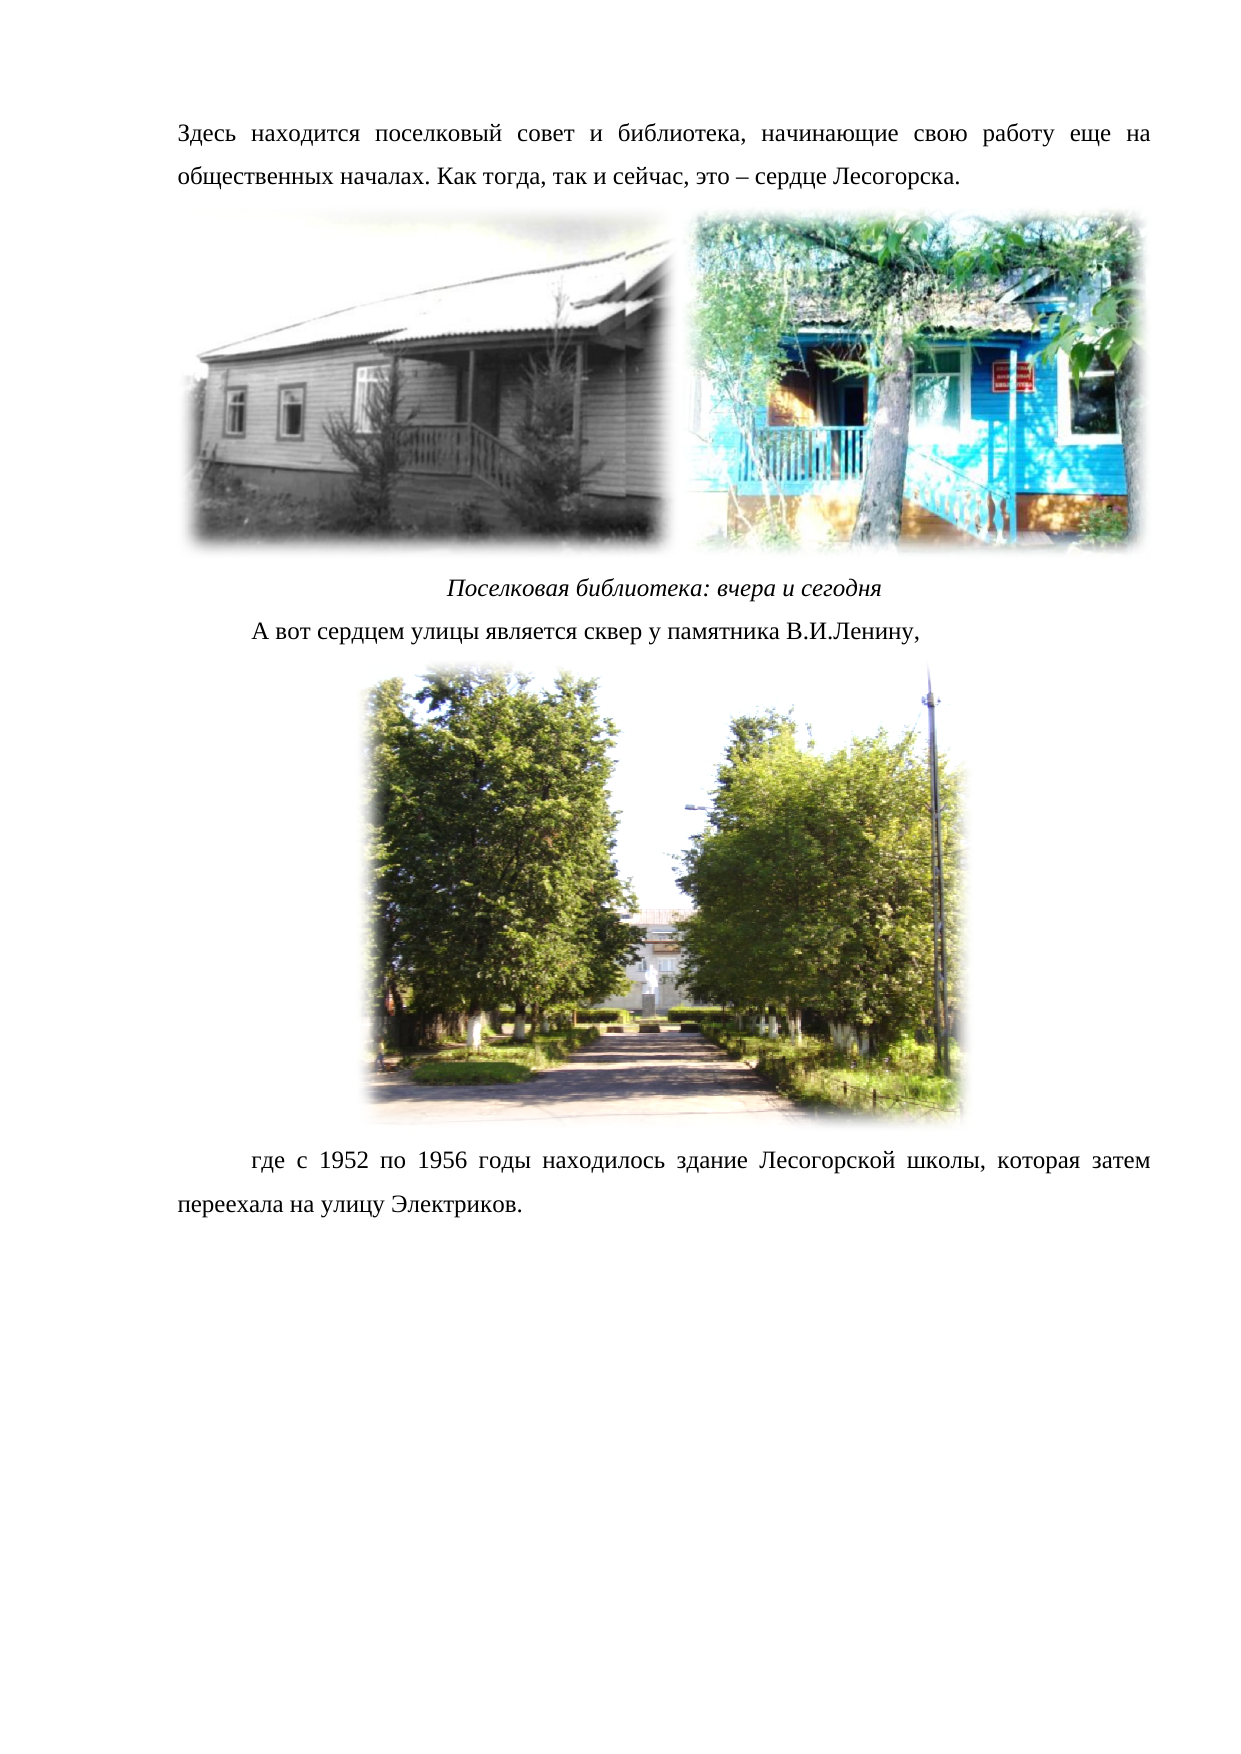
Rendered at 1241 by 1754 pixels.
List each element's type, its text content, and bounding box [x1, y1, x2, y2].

text А вот сердцем улицы является сквер у памятника В.И.Ленину, [177, 616, 1152, 645]
picture [708, 234, 1123, 530]
text где с 1952 по 1956 годы находилось здание Лесогорской школы, которая затем переехала на улицу Электриков. [177, 1146, 1152, 1217]
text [177, 118, 1152, 190]
picture [206, 233, 650, 530]
text Поселковая библиотека: вчера и сегодня [177, 573, 1152, 602]
picture [385, 688, 945, 1103]
